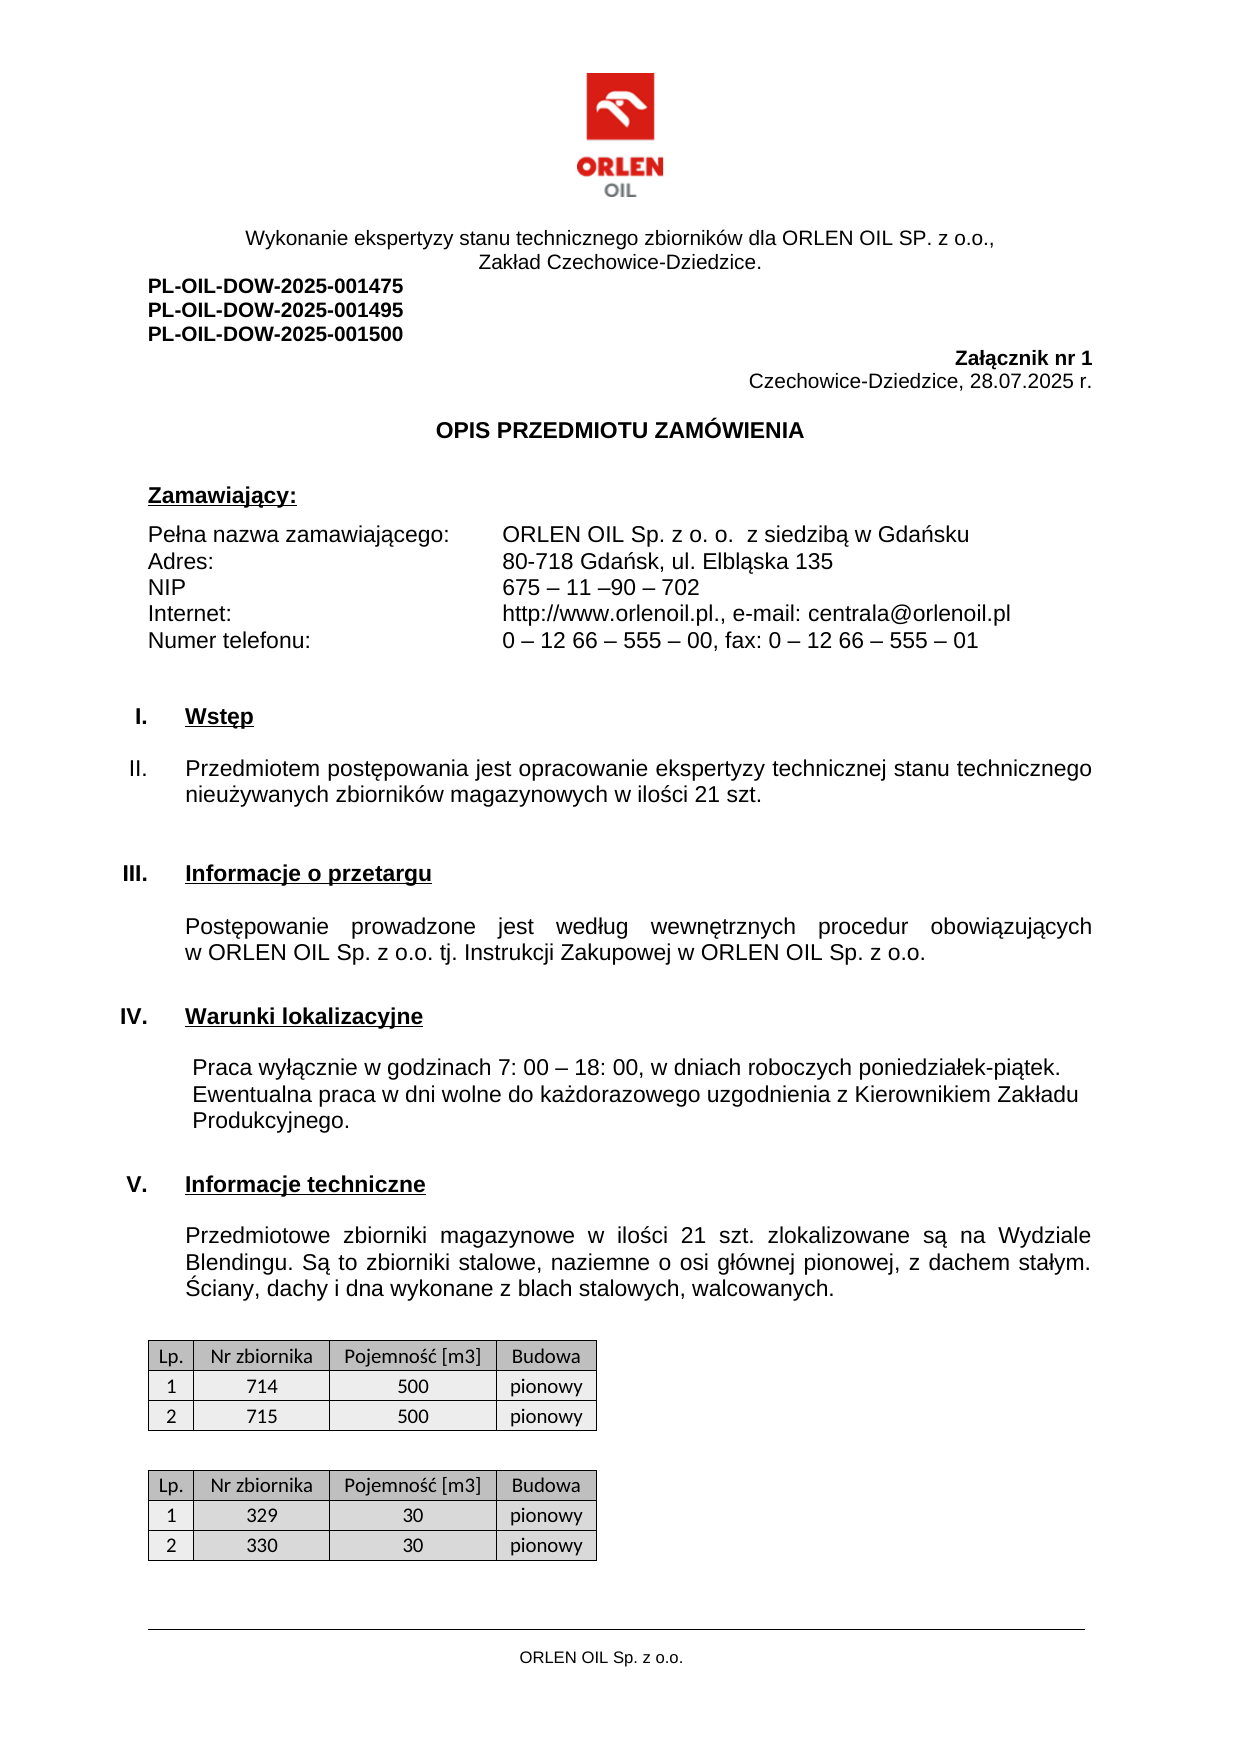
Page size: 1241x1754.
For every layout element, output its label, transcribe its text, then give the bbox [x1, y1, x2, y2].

table_header Pojemność [m3] [330, 1471, 496, 1500]
table_header Lp. [149, 1471, 193, 1500]
table_cell 500 [330, 1371, 496, 1400]
table_cell 715 [194, 1401, 329, 1430]
table_cell 2 [149, 1531, 193, 1560]
table_cell pionowy [497, 1401, 596, 1430]
table_cell pionowy [497, 1531, 596, 1560]
text Praca wyłącznie w godzinach 7: 00 – 18: 00, w dniach roboczych poniedziałek-piątek. [148, 1054, 1092, 1081]
text Postępowanie prowadzone jest według wewnętrznych procedur obowiązujących w ORLEN OIL Sp. z o.o. tj. Instrukcji Zakupowej w ORLEN OIL Sp. z o.o. [185, 913, 1092, 965]
table_header Lp. [149, 1341, 193, 1370]
list Przedmiotem postępowania jest opracowanie ekspertyzy technicznej stanu technicznego nieużywanych zbiorników magazynowych w ilości 21 szt. [148, 754, 1092, 807]
table_header Nr zbiornika [194, 1341, 329, 1370]
table_cell pionowy [497, 1501, 596, 1530]
table_cell 30 [330, 1531, 496, 1560]
table_header Pojemność [m3] [330, 1341, 496, 1370]
table_cell 714 [194, 1371, 329, 1400]
text Czechowice-Dziedzice, 28.07.2025 r. [148, 369, 1092, 393]
text Ewentualna praca w dni wolne do każdorazowego uzgodnienia z Kierownikiem Zakładu [148, 1081, 1092, 1107]
list Wstęp [148, 703, 1092, 729]
list Informacje o przetargu [148, 860, 1092, 886]
table_cell 2 [149, 1401, 193, 1430]
picture [577, 73, 664, 197]
text Załącznik nr 1 [148, 345, 1092, 369]
text Pełna nazwa zamawiającego: ORLEN OIL Sp. z o. o. z siedzibą w Gdańsku Adres: 80-718 Gdańsk, ul. Elbląska 135 NIP 675 – 11 –90 – 702 Internet: http://www.orlenoil.pl., e-mail: centrala@orlenoil.pl Numer telefonu: 0 – 12 66 – 555 – 00, fax: 0 – 12 66 – 555 – 01 [148, 521, 1092, 653]
list Warunki lokalizacyjne [148, 1003, 1092, 1029]
text PL-OIL-DOW-2025-001500 [148, 321, 1092, 345]
table_cell 329 [194, 1501, 329, 1530]
table_cell 1 [149, 1501, 193, 1530]
table_cell 500 [330, 1401, 496, 1430]
text Produkcyjnego. [148, 1107, 1092, 1133]
table_header Budowa [497, 1341, 596, 1370]
text PL-OIL-DOW-2025-001495 [148, 297, 1092, 321]
list Przedmiotowe zbiorniki magazynowe w ilości 21 szt. zlokalizowane są na Wydziale Blendingu. Są to zbiorniki stalowe, naziemne o osi głównej pionowej, z dachem stałym. Ściany, dachy i dna wykonane z blach stalowych, walcowanych. [185, 1222, 1092, 1301]
list Informacje techniczne [148, 1171, 1092, 1197]
text Zamawiający: [148, 482, 1092, 509]
table_cell 30 [330, 1501, 496, 1530]
text PL-OIL-DOW-2025-001475 [148, 273, 1092, 297]
text OPIS PRZEDMIOTU ZAMÓWIENIA [148, 417, 1092, 444]
table_header Nr zbiornika [194, 1471, 329, 1500]
table_header Budowa [497, 1471, 596, 1500]
table_cell pionowy [497, 1371, 596, 1400]
table_cell 330 [194, 1531, 329, 1560]
table_cell 1 [149, 1371, 193, 1400]
